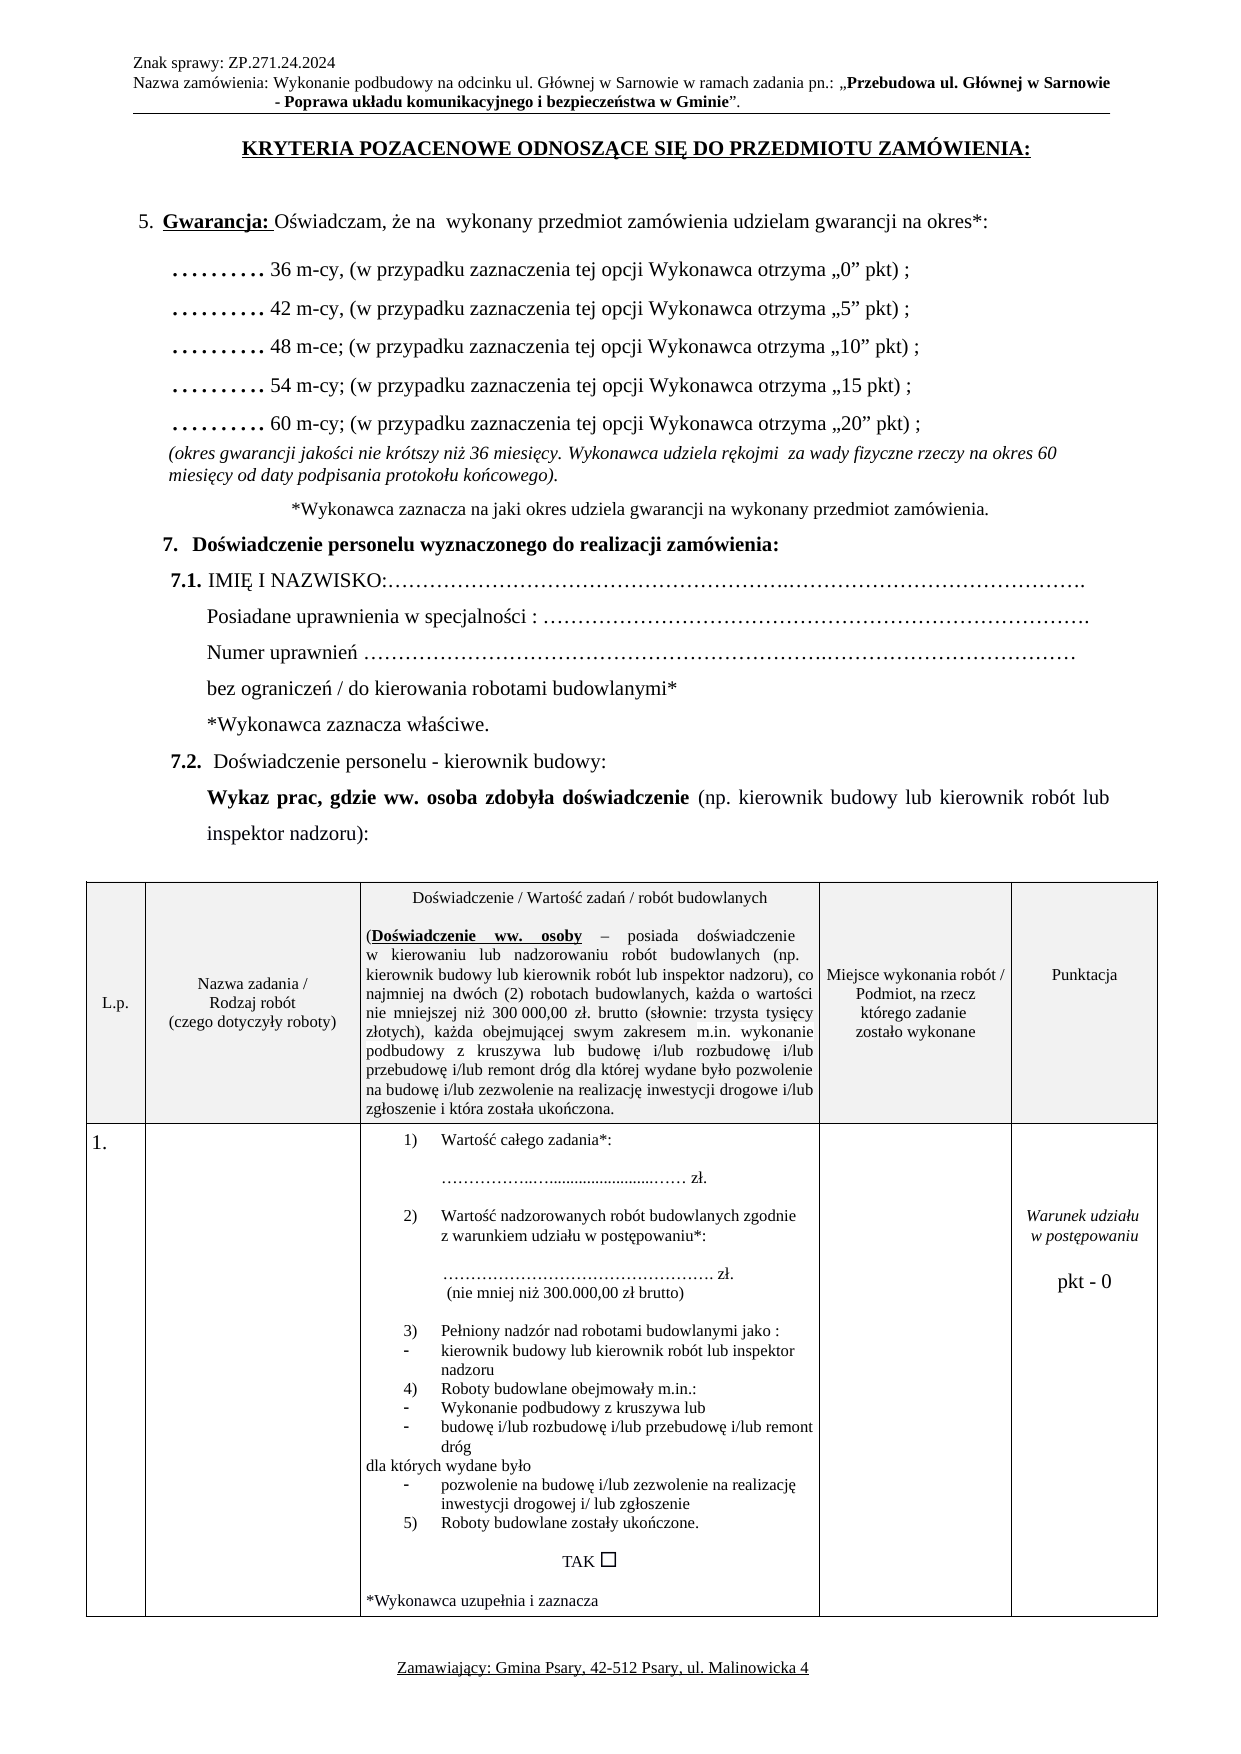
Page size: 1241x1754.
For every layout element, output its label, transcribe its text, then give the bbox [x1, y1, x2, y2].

list IMIĘ I NAZWISKO:………………………………………………….……………………………………. [170, 568, 1110, 592]
text Wykaz prac, gdzie ww. osoba zdobyła doświadczenie (np. kierownik budowy lub kierownik robót lub inspektor nadzoru): [207, 785, 1110, 845]
table_header Nazwa zadania / Rodzaj robót (czego dotyczyły roboty) [146, 883, 360, 1123]
text ………. 48 m-ce; (w przypadku zaznaczenia tej opcji Wykonawca otrzyma „10” pkt) ; [170, 326, 1110, 360]
text *Wykonawca zaznacza właściwe. [133, 712, 1110, 736]
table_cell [361, 1124, 819, 1616]
text ………. 54 m-cy; (w przypadku zaznaczenia tej opcji Wykonawca otrzyma „15 pkt) ; [170, 365, 1110, 398]
list Doświadczenie personelu - kierownik budowy: [170, 749, 1110, 773]
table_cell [1012, 1124, 1157, 1616]
table_cell [820, 1124, 1011, 1616]
table_header Miejsce wykonania robót / Podmiot, na rzecz którego zadanie zostało wykonane [820, 883, 1011, 1123]
table_header L.p. [87, 883, 145, 1123]
table_header Punktacja [1012, 883, 1157, 1123]
text ………. 36 m-cy, (w przypadku zaznaczenia tej opcji Wykonawca otrzyma „0” pkt) ; [170, 249, 1110, 283]
text bez ograniczeń / do kierowania robotami budowlanymi* [133, 676, 1110, 700]
text Posiadane uprawnienia w specjalności : ……………………………………………………………………. [207, 604, 1110, 628]
text ………. 60 m-cy; (w przypadku zaznaczenia tej opcji Wykonawca otrzyma „20” pkt) ; [170, 403, 1110, 437]
text Numer uprawnień ………………………………………………………….……………………………… [207, 640, 1110, 664]
table_cell [146, 1124, 360, 1616]
list Doświadczenie personelu wyznaczonego do realizacji zamówienia: [162, 532, 1110, 556]
text *Wykonawca zaznacza na jaki okres udziela gwarancji na wykonany przedmiot zamówienia. [133, 498, 1110, 519]
list Gwarancja: Oświadczam, że na wykonany przedmiot zamówienia udzielam gwarancji na okres*: [133, 209, 1110, 233]
table_cell 1. [87, 1124, 145, 1616]
text (okres gwarancji jakości nie krótszy niż 36 miesięcy. Wykonawca udziela rękojmi za wady fizyczne rzeczy na okres 60 miesięcy od daty podpisania protokołu końcowego). [168, 442, 1110, 485]
text KRYTERIA POZACENOWE ODNOSZĄCE SIĘ DO PRZEDMIOTU ZAMÓWIENIA: [162, 136, 1110, 160]
text ………. 42 m-cy, (w przypadku zaznaczenia tej opcji Wykonawca otrzyma „5” pkt) ; [170, 288, 1110, 321]
table_header Doświadczenie / Wartość zadań / robót budowlanych (Doświadczenie ww. osoby – posiada doświadczenie w kierowaniu lub nadzorowaniu robót budowlanych (np. kierownik budowy lub kierownik robót lub inspektor nadzoru), co najmniej na dwóch (2) robotach budowlanych, każda o wartości nie mniejszej niż 300 000,00 zł. brutto (słownie: trzysta tysięcy złotych), każda obejmującej swym zakresem m.in. wykonanie podbudowy z kruszywa lub budowę i/lub rozbudowę i/lub przebudowę i/lub remont dróg dla której wydane było pozwolenie na budowę i/lub zezwolenie na realizację inwestycji drogowe i/lub zgłoszenie i która została ukończona. [361, 883, 819, 1123]
